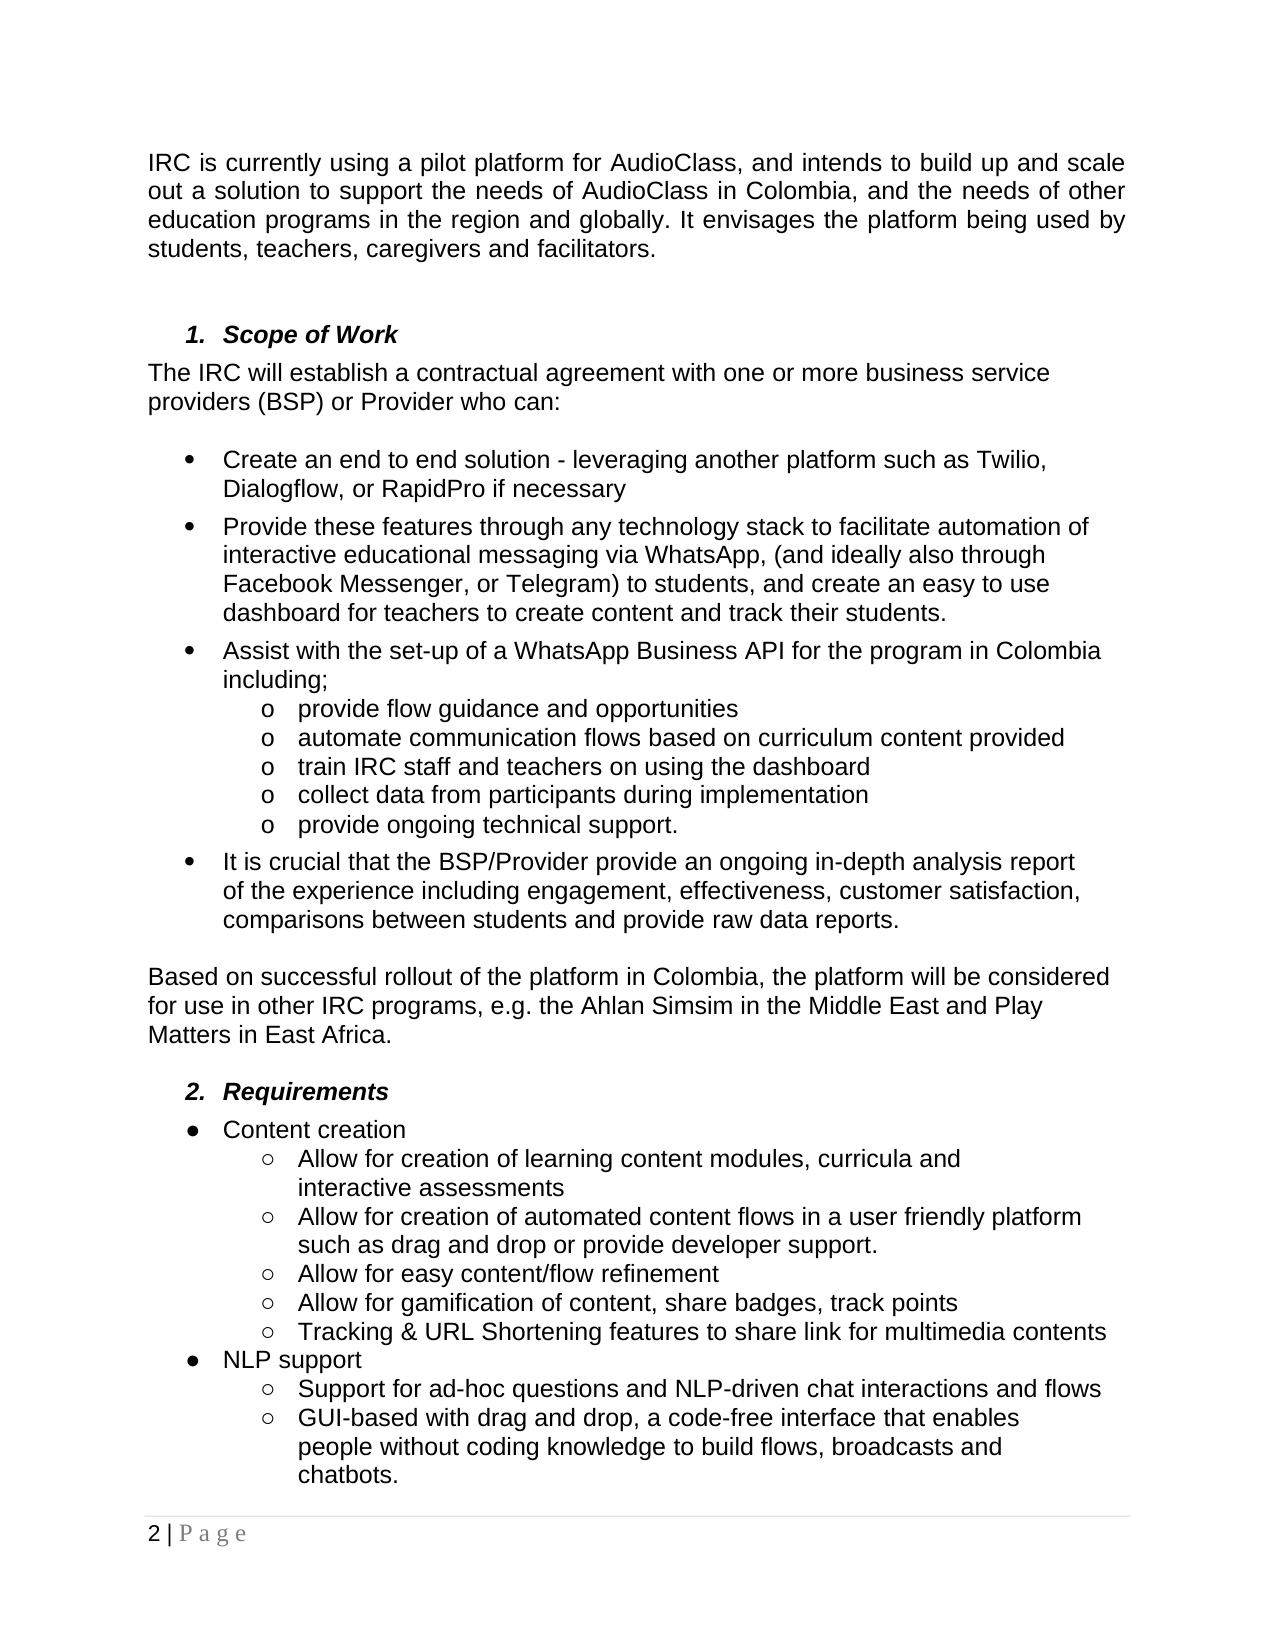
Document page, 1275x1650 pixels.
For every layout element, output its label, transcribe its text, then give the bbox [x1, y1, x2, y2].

text The IRC will establish a contractual agreement with one or more business service providers (BSP) or Provider who can: [148, 358, 1051, 416]
list Support for ad-hoc questions and NLP-driven chat interactions and flows [260, 1374, 1173, 1403]
text IRC is currently using a pilot platform for AudioClass, and intends to build up and scale out a solution to support the needs of AudioClass in Colombia, and the needs of other education programs in the region and globally. It envisages the platform being used by students, teachers, caregivers and facilitators. [148, 147, 1127, 262]
list train IRC staff and teachers on using the dashboard [260, 752, 1173, 781]
list provide flow guidance and opportunities [260, 694, 1173, 723]
list Allow for creation of automated content flows in a user friendly platform such as drag and drop or provide developer support. [260, 1202, 1083, 1259]
subtitle Requirements [185, 1077, 1173, 1106]
list NLP support [185, 1345, 1173, 1374]
list Allow for creation of learning content modules, curricula and interactive assessments [260, 1144, 1081, 1202]
list Allow for easy content/flow refinement [260, 1259, 1173, 1288]
list GUI-based with drag and drop, a code-free interface that enables people without coding knowledge to build flows, broadcasts and chatbots. [260, 1403, 1101, 1489]
list Assist with the set-up of a WhatsApp Business API for the program in Colombia including; [185, 636, 1102, 694]
list provide ongoing technical support. [260, 810, 1173, 840]
list automate communication flows based on curriculum content provided [260, 723, 1173, 752]
list Provide these features through any technology stack to facilitate automation of interactive educational messaging via WhatsApp, (and ideally also through Facebook Messenger, or Telegram) to students, and create an easy to use dashboard for teachers to create content and track their students. [185, 512, 1090, 627]
subtitle Scope of Work [185, 320, 1173, 349]
list collect data from participants during implementation [260, 781, 1173, 810]
text Based on successful rollout of the platform in Colombia, the platform will be considered for use in other IRC programs, e.g. the Ahlan Simsim in the Middle East and Play Matters in East Africa. [148, 962, 1110, 1048]
list Content creation [185, 1115, 1173, 1144]
list Tracking & URL Shortening features to share link for multimedia contents [260, 1317, 1173, 1345]
list It is crucial that the BSP/Provider provide an ongoing in-depth analysis report of the experience including engagement, effectiveness, customer satisfaction, comparisons between students and provide raw data reports. [185, 847, 1102, 933]
list Create an end to end solution - leveraging another platform such as Twilio, Dialogflow, or RapidPro if necessary [185, 445, 1048, 502]
list Allow for gamification of content, share badges, track points [260, 1288, 1173, 1317]
